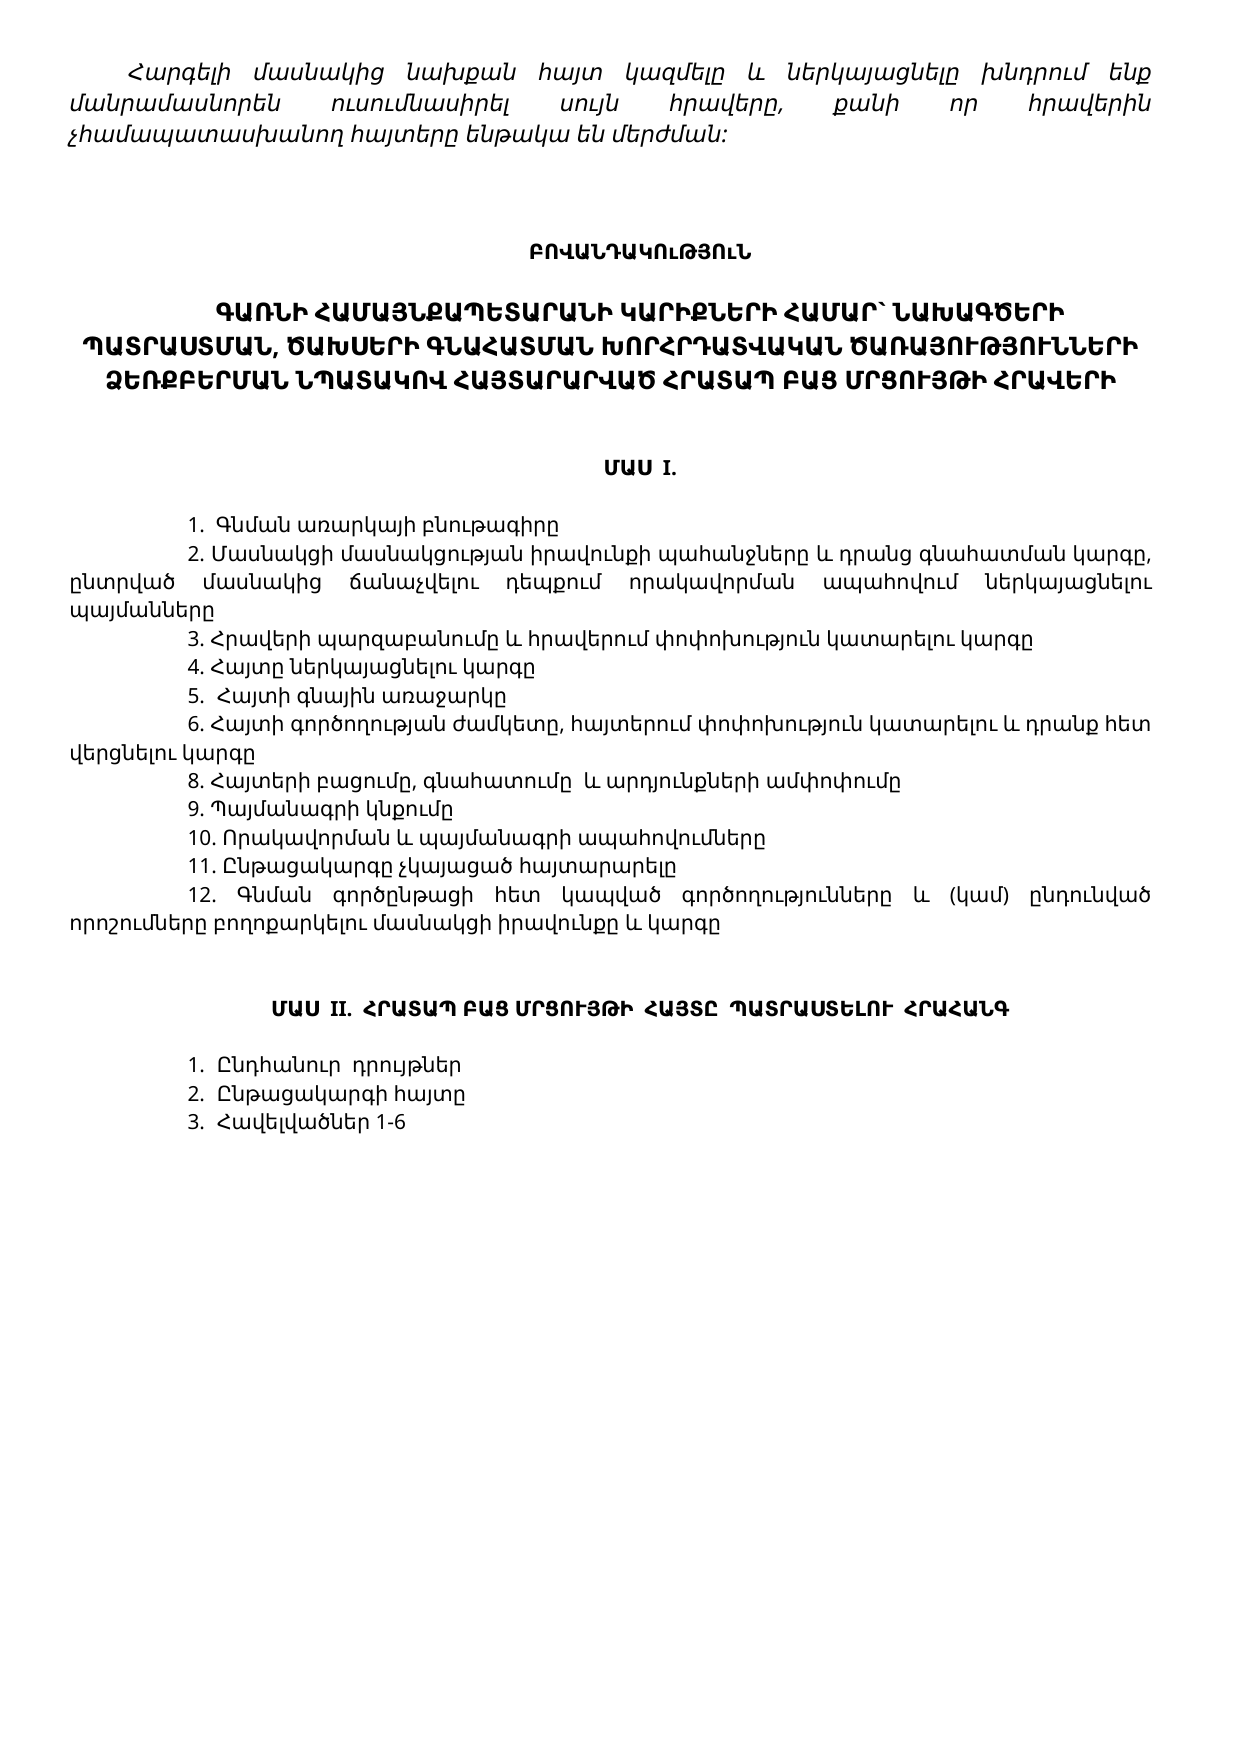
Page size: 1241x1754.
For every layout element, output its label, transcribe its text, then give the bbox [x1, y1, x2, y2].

text 3. Հրավերի պարզաբանումը և հրավերում փոփոխություն կատարելու կարգը [69, 624, 1152, 652]
text Հարգելի մասնակից նախքան հայտ կազմելը և ներկայացնելը խնդրում ենք մանրամասնորեն ուսումնասիրել սույն հրավերը, քանի որ հրավերին չհամապատասխանող հայտերը ենթակա են մերժման: [69, 56, 1152, 149]
text 1. Ընդհանուր դրույթներ [69, 1051, 1152, 1079]
text ԲՈՎԱՆԴԱԿՈւԹՅՈւՆ [69, 237, 1152, 266]
text 9. Պայմանագրի կնքումը [69, 794, 1152, 823]
text 5. Հայտի գնային առաջարկը [69, 681, 1152, 709]
text ՄԱՍ II. ՀՐԱՏԱՊ ԲԱՑ ՄՐՑՈՒՅԹԻ ՀԱՅՏԸ ՊԱՏՐԱՍՏԵԼՈՒ ՀՐԱՀԱՆԳ [69, 994, 1152, 1022]
text 2. Մասնակցի մասնակցության իրավունքի պահանջները և դրանց գնահատման կարգը, ընտրված մասնակից ճանաչվելու դեպքում որակավորման ապահովում ներկայացնելու պայմանները [69, 539, 1152, 624]
text 12. Գնման գործընթացի հետ կապված գործողությունները և (կամ) ընդունված որոշումները բողոքարկելու մասնակցի իրավունքը և կարգը [69, 880, 1152, 937]
text 3. Հավելվածներ 1-6 [69, 1107, 1152, 1136]
text 8. Հայտերի բացումը, գնահատումը և արդյունքների ամփոփումը [69, 766, 1152, 794]
text 1. Գնման առարկայի բնութագիրը [69, 510, 1152, 539]
text ՄԱՍ I. [69, 453, 1152, 482]
text 2. Ընթացակարգի հայտը [69, 1079, 1152, 1107]
text 6. Հայտի գործողության ժամկետը, հայտերում փոփոխություն կատարելու և դրանք հետ վերցնելու կարգը [69, 709, 1152, 766]
text 10. Որակավորման և պայմանագրի ապահովումները [69, 823, 1152, 851]
text 11. Ընթացակարգը չկայացած հայտարարելը [69, 851, 1152, 880]
text 4. Հայտը ներկայացնելու կարգը [69, 652, 1152, 681]
text ԳԱՌՆԻ ՀԱՄԱՅՆՔԱՊԵՏԱՐԱՆԻ ԿԱՐԻՔՆԵՐԻ ՀԱՄԱՐ` ՆԱԽԱԳԾԵՐԻ ՊԱՏՐԱՍՏՄԱՆ, ԾԱԽՍԵՐԻ ԳՆԱՀԱՏՄԱՆ ԽՈՐՀՐԴԱՏՎԱԿԱՆ ԾԱՌԱՅՈՒԹՅՈՒՆՆԵՐԻ ՁԵՌՔԲԵՐՄԱՆ ՆՊԱՏԱԿՈՎ ՀԱՅՏԱՐԱՐՎԱԾ ՀՐԱՏԱՊ ԲԱՑ ՄՐՑՈՒՅԹԻ ՀՐԱՎԵՐԻ [69, 294, 1152, 396]
